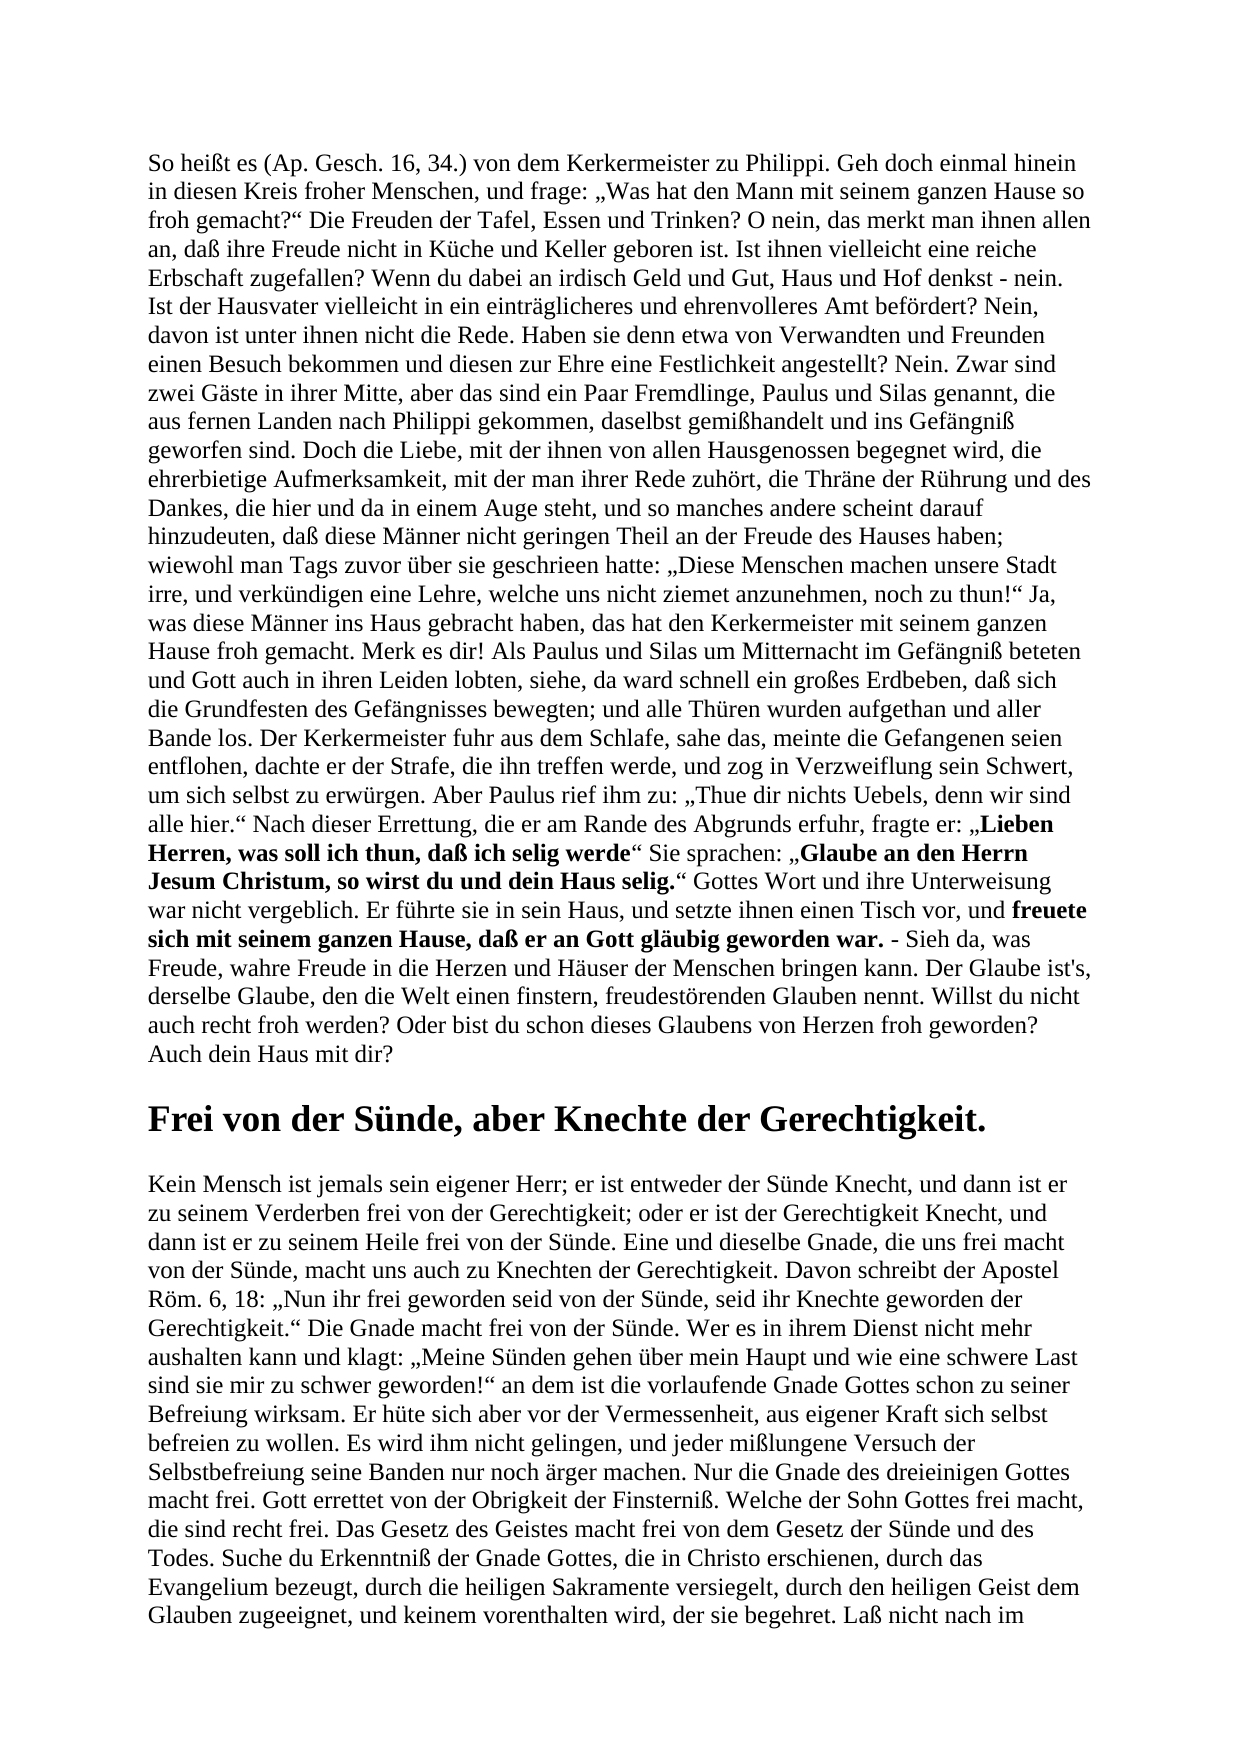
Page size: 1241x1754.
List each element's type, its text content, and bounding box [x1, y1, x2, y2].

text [148, 1169, 1093, 1629]
subtitle Frei von der Sünde, aber Knechte der Gerechtigkeit. [148, 1097, 1093, 1140]
text So heißt es (Ap. Gesch. 16, 34.) von dem Kerkermeister zu Philippi. Geh doch einmal hinein in diesen Kreis froher Menschen, und frage: „Was hat den Mann mit seinem ganzen Hause so froh gemacht?“ Die Freuden der Tafel, Essen und Trinken? O nein, das merkt man ihnen allen an, daß ihre Freude nicht in Küche und Keller geboren ist. Ist ihnen vielleicht eine reiche Erbschaft zugefallen? Wenn du dabei an irdisch Geld und Gut, Haus und Hof denkst - nein. Ist der Hausvater vielleicht in ein einträglicheres und ehrenvolleres Amt befördert? Nein, davon ist unter ihnen nicht die Rede. Haben sie denn etwa von Verwandten und Freunden einen Besuch bekommen und diesen zur Ehre eine Festlichkeit angestellt? Nein. Zwar sind zwei Gäste in ihrer Mitte, aber das sind ein Paar Fremdlinge, Paulus und Silas genannt, die aus fernen Landen nach Philippi gekommen, daselbst gemißhandelt und ins Gefängniß geworfen sind. Doch die Liebe, mit der ihnen von allen Hausgenossen begegnet wird, die ehrerbietige Aufmerksamkeit, mit der man ihrer Rede zuhört, die Thräne der Rührung und des Dankes, die hier und da in einem Auge steht, und so manches andere scheint darauf hinzudeuten, daß diese Männer nicht geringen Theil an der Freude des Hauses haben; wiewohl man Tags zuvor über sie geschrieen hatte: „Diese Menschen machen unsere Stadt irre, und verkündigen eine Lehre, welche uns nicht ziemet anzunehmen, noch zu thun!“ Ja, was diese Männer ins Haus gebracht haben, das hat den Kerkermeister mit seinem ganzen Hause froh gemacht. Merk es dir! Als Paulus und Silas um Mitternacht im Gefängniß beteten und Gott auch in ihren Leiden lobten, siehe, da ward schnell ein großes Erdbeben, daß sich die Grundfesten des Gefängnisses bewegten; und alle Thüren wurden aufgethan und aller Bande los. Der Kerkermeister fuhr aus dem Schlafe, sahe das, meinte die Gefangenen seien entflohen, dachte er der Strafe, die ihn treffen werde, und zog in Verzweiflung sein Schwert, um sich selbst zu erwürgen. Aber Paulus rief ihm zu: „Thue dir nichts Uebels, denn wir sind alle hier.“ Nach dieser Errettung, die er am Rande des Abgrunds erfuhr, fragte er: „Lieben Herren, was soll ich thun, daß ich selig werde“ Sie sprachen: „Glaube an den Herrn Jesum Christum, so wirst du und dein Haus selig.“ Gottes Wort und ihre Unterweisung war nicht vergeblich. Er führte sie in sein Haus, und setzte ihnen einen Tisch vor, und freuete sich mit seinem ganzen Hause, daß er an Gott gläubig geworden war. - Sieh da, was Freude, wahre Freude in die Herzen und Häuser der Menschen bringen kann. Der Glaube ist's, derselbe Glaube, den die Welt einen finstern, freudestörenden Glauben nennt. Willst du nicht auch recht froh werden? Oder bist du schon dieses Glaubens von Herzen froh geworden? Auch dein Haus mit dir? [148, 148, 1093, 1068]
